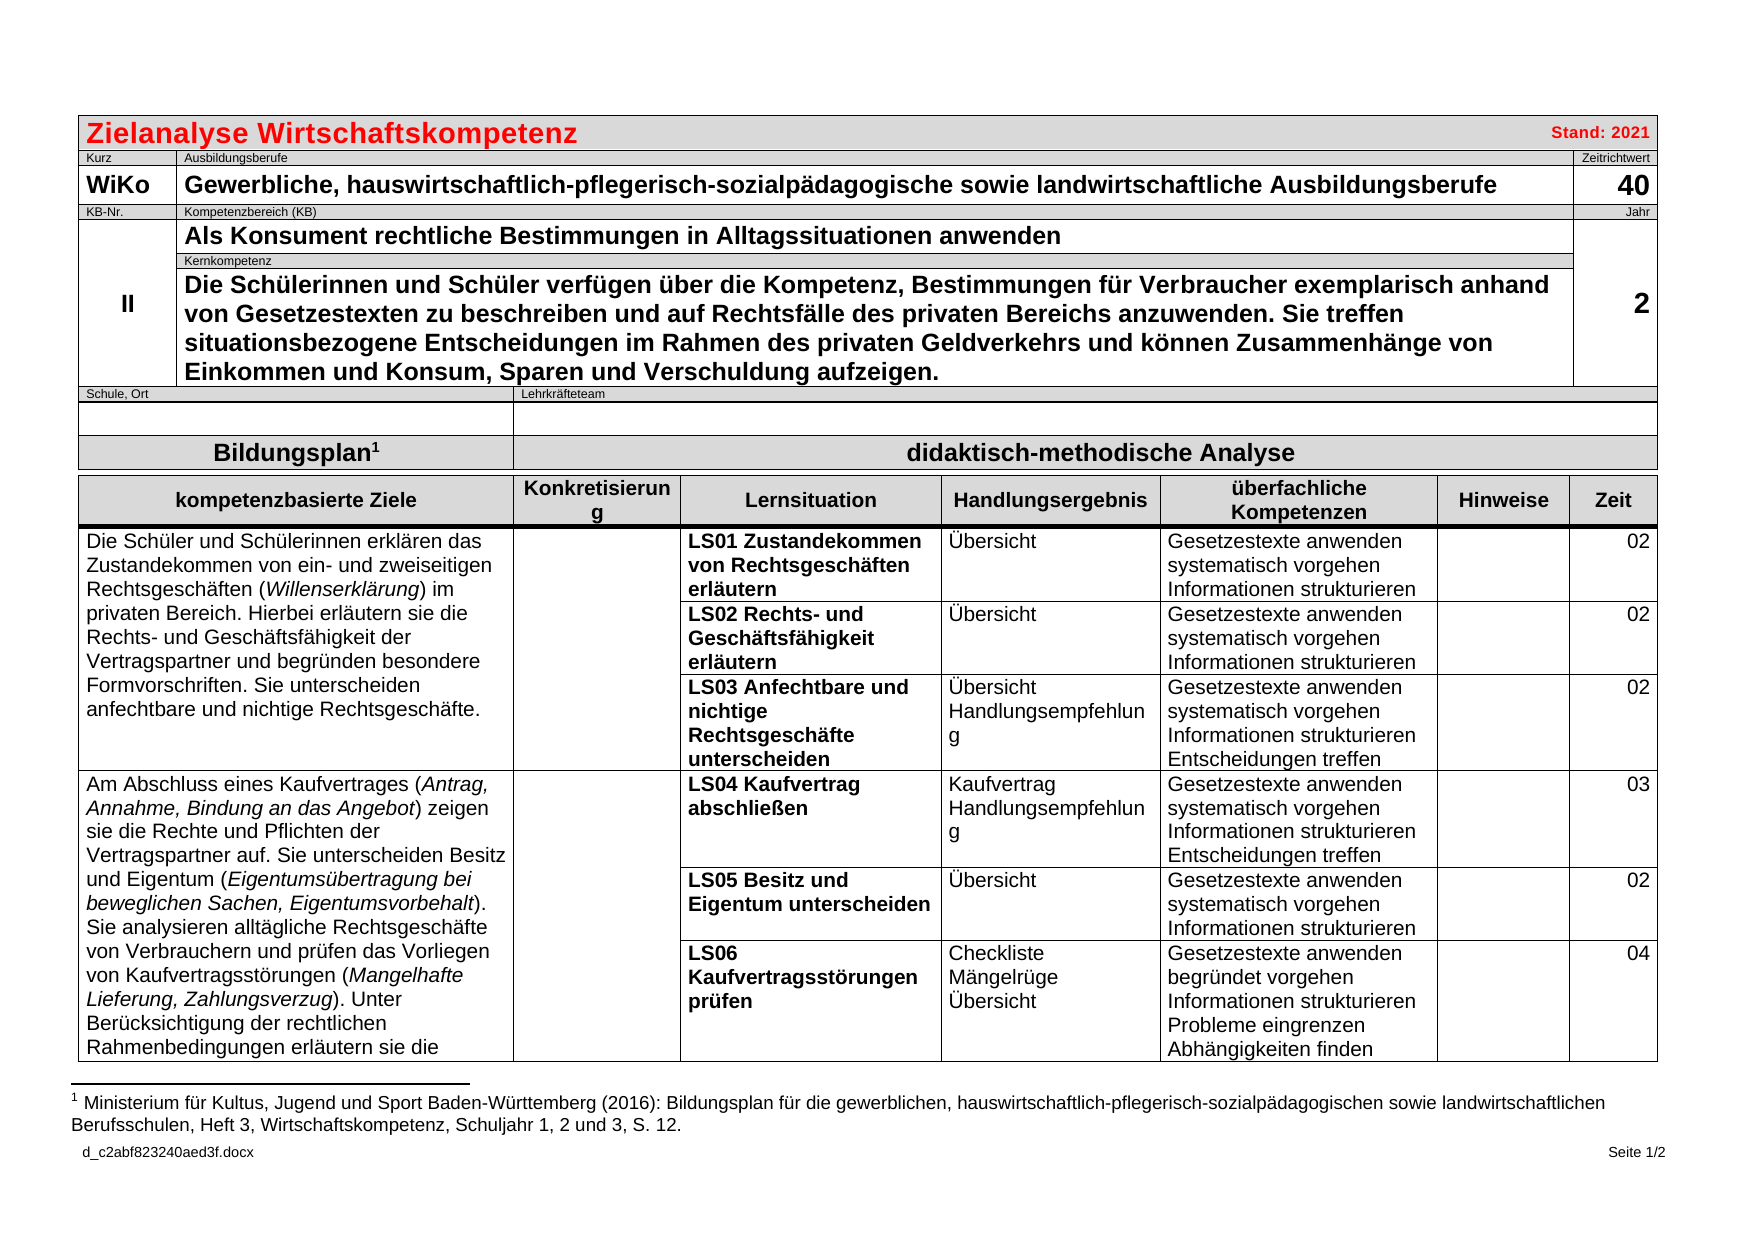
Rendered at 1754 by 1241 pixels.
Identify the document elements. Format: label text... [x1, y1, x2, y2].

table_cell Kaufvertrag Handlungsempfehlung [942, 771, 1160, 867]
table_header Zielanalyse Wirtschaftskompetenz [79, 116, 1429, 149]
table_cell [514, 771, 680, 1061]
table_cell Ausbildungsberufe [177, 151, 1573, 165]
table_cell Bildungsplan [79, 436, 513, 469]
table_cell [514, 529, 680, 770]
table_header überfachliche Kompetenzen [1161, 476, 1437, 524]
table_cell 2 [1574, 220, 1657, 386]
table_cell 04 [1570, 941, 1657, 1061]
table_cell Gewerbliche, hauswirtschaftlich-pflegerisch-sozialpädagogische sowie landwirtschaftliche Ausbildungsberufe [177, 166, 1573, 204]
table_cell Übersicht [942, 868, 1160, 940]
table_cell [1438, 868, 1569, 940]
table_header Zeit [1570, 476, 1657, 524]
table_cell Jahr [1574, 205, 1657, 219]
table_cell Übersicht [942, 529, 1160, 601]
table_cell Übersicht Handlungsempfehlung [942, 675, 1160, 770]
table_cell Gesetzestexte anwenden systematisch vorgehen Informationen strukturieren [1161, 868, 1437, 940]
table_header Handlungsergebnis [942, 476, 1160, 524]
table_cell [1438, 529, 1569, 601]
table_cell Checkliste Mängelrüge Übersicht [942, 941, 1160, 1061]
table_cell [514, 403, 1657, 435]
table_cell WiKo [79, 166, 176, 204]
table_cell LS03 Anfechtbare und nichtige Rechtsgeschäfte unterscheiden [681, 675, 941, 770]
table_cell LS01 Zustandekommen von Rechtsgeschäften erläutern [681, 529, 941, 601]
table_cell Schule, Ort [79, 387, 513, 401]
table_cell 02 [1570, 602, 1657, 673]
table_cell Übersicht [942, 602, 1160, 673]
table_cell LS04 Kaufvertrag abschließen [681, 771, 941, 867]
table_cell 40 [1574, 166, 1657, 204]
table_cell [1438, 602, 1569, 673]
table_cell LS06 Kaufvertragsstörungen prüfen [681, 941, 941, 1061]
table_cell Kurz [79, 151, 176, 165]
table_header kompetenzbasierte Ziele [79, 476, 513, 524]
table_cell Die Schülerinnen und Schüler verfügen über die Kompetenz, Bestimmungen für Verbraucher exemplarisch anhand von Gesetzestexten zu beschreiben und auf Rechtsfälle des privaten Bereichs anzuwenden. Sie treffen situationsbezogene Entscheidungen im Rahmen des privaten Geldverkehrs und können Zusammenhänge von Einkommen und Konsum, Sparen und Verschuldung aufzeigen. [177, 269, 1573, 386]
table_cell LS05 Besitz und Eigentum unterscheiden [681, 868, 941, 940]
table_cell Lehrkräfteteam [514, 387, 1657, 401]
table_cell 02 [1570, 529, 1657, 601]
table_cell Die Schüler und Schülerinnen erklären das Zustandekommen von ein- und zweiseitigen Rechtsgeschäften (Willenserklärung) im privaten Bereich. Hierbei erläutern sie die Rechts- und Geschäftsfähigkeit der Vertragspartner und begründen besondere Formvorschriften. Sie unterscheiden anfechtbare und nichtige Rechtsgeschäfte. [79, 529, 513, 770]
table_cell Als Konsument rechtliche Bestimmungen in Alltagssituationen anwenden [177, 220, 1573, 253]
table_cell Gesetzestexte anwenden systematisch vorgehen Informationen strukturieren [1161, 602, 1437, 673]
table_cell Gesetzestexte anwenden systematisch vorgehen Informationen strukturieren [1161, 529, 1437, 601]
table_cell [1438, 675, 1569, 770]
table_cell 02 [1570, 675, 1657, 770]
table_cell [79, 403, 513, 435]
table_cell Kernkompetenz [177, 254, 1573, 268]
table_header Hinweise [1438, 476, 1569, 524]
table_header Stand: 2021 [1429, 116, 1657, 149]
table_cell [1438, 771, 1569, 867]
table_cell Gesetzestexte anwenden systematisch vorgehen Informationen strukturieren Entscheidungen treffen [1161, 771, 1437, 867]
table_cell Kompetenzbereich (KB) [177, 205, 1573, 219]
table_header Lernsituation [681, 476, 941, 524]
table_cell 02 [1570, 868, 1657, 940]
table_cell Gesetzestexte anwenden begründet vorgehen Informationen strukturieren Probleme eingrenzen Abhängigkeiten finden [1161, 941, 1437, 1061]
table_cell LS02 Rechts- und Geschäftsfähigkeit erläutern [681, 602, 941, 673]
table_cell didaktisch-methodische Analyse [514, 436, 1657, 469]
table_cell II [79, 220, 176, 386]
table_cell Am Abschluss eines Kaufvertrages (Antrag, Annahme, Bindung an das Angebot) zeigen sie die Rechte und Pflichten der Vertragspartner auf. Sie unterscheiden Besitz und Eigentum (Eigentumsübertragung bei beweglichen Sachen, Eigentumsvorbehalt). Sie analysieren alltägliche Rechtsgeschäfte von Verbrauchern und prüfen das Vorliegen von Kaufvertragsstörungen (Mangelhafte Lieferung, Zahlungsverzug). Unter Berücksichtigung der rechtlichen Rahmenbedingungen erläutern sie die Rechte von Käufer und Verkäufer. Sie stellen die Bedingungen der regelmäßigen Verjährung dar. [79, 771, 513, 1061]
table_cell 03 [1570, 771, 1657, 867]
table_header Konkretisierung [514, 476, 680, 524]
table_cell KB-Nr. [79, 205, 176, 219]
table_cell Zeitrichtwert [1574, 151, 1657, 165]
table_cell Gesetzestexte anwenden systematisch vorgehen Informationen strukturieren Entscheidungen treffen [1161, 675, 1437, 770]
table_cell [1438, 941, 1569, 1061]
